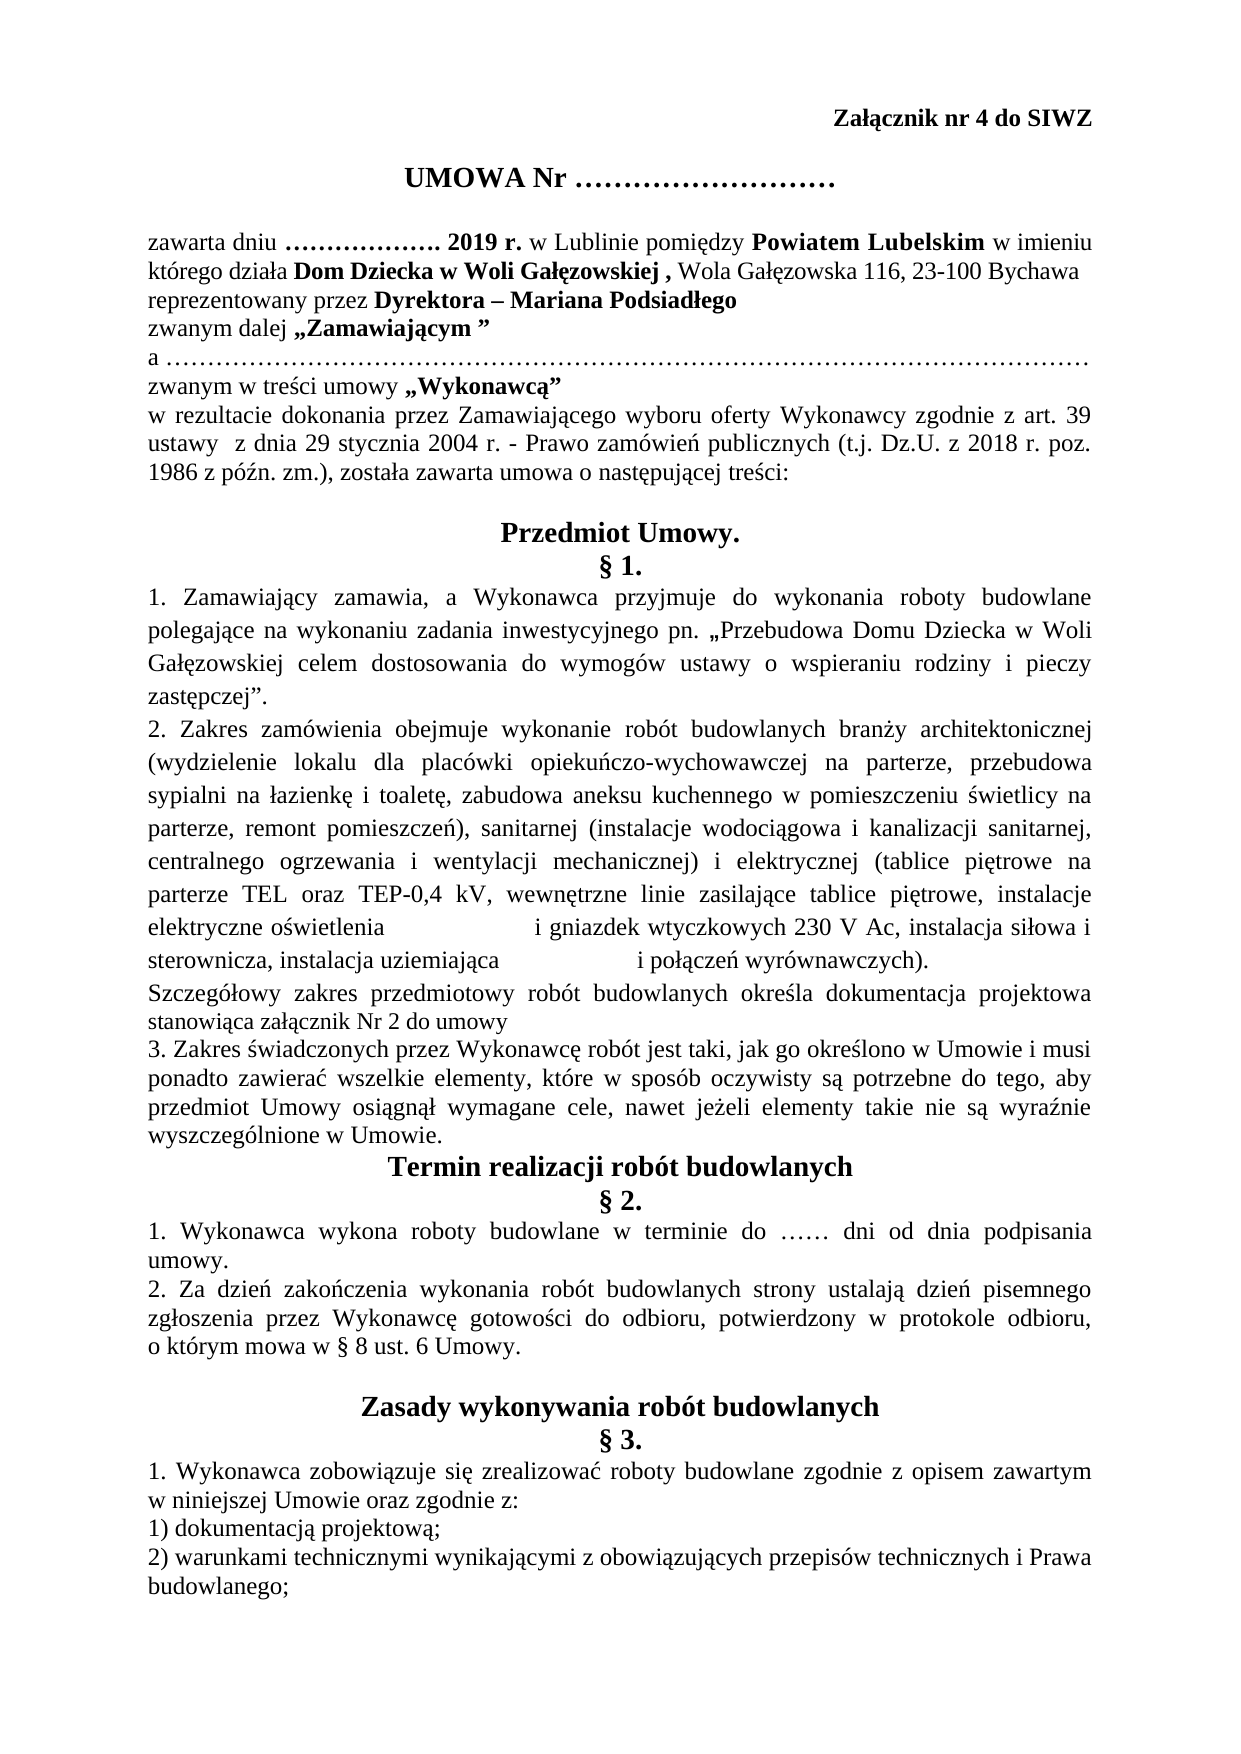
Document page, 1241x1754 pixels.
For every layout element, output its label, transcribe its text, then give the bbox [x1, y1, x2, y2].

text 1. Wykonawca wykona roboty budowlane w terminie do …… dni od dnia podpisania umowy. [148, 1216, 1092, 1274]
text 2. Za dzień zakończenia wykonania robót budowlanych strony ustalają dzień pisemnego zgłoszenia przez Wykonawcę gotowości do odbioru, potwierdzony w protokole odbioru, o którym mowa w § 8 ust. 6 Umowy. [148, 1274, 1092, 1360]
text § 2. [148, 1183, 1092, 1216]
text zawarta dniu ………………. 2019 r. w Lublinie pomiędzy Powiatem Lubelskim w imieniu którego działa Dom Dziecka w Woli Gałęzowskiej , Wola Gałęzowska 116, 23-100 Bychawa [148, 227, 1092, 285]
text Szczegółowy zakres przedmiotowy robót budowlanych określa dokumentacja projektowa stanowiąca załącznik Nr 2 do umowy [148, 978, 1092, 1034]
text zwanym dalej „Zamawiającym ” [148, 313, 1092, 342]
text reprezentowany przez Dyrektora – Mariana Podsiadłego [148, 285, 1092, 313]
text 2) warunkami technicznymi wynikającymi z obowiązujących przepisów technicznych i Prawa budowlanego; [148, 1542, 1092, 1600]
text 3. Zakres świadczonych przez Wykonawcę robót jest taki, jak go określono w Umowie i musi ponadto zawierać wszelkie elementy, które w sposób oczywisty są potrzebne do tego, aby przedmiot Umowy osiągnął wymagane cele, nawet jeżeli elementy takie nie są wyraźnie wyszczególnione w Umowie. [148, 1034, 1092, 1149]
text Załącznik nr 4 do SIWZ [148, 103, 1092, 131]
text 1. Wykonawca zobowiązuje się zrealizować roboty budowlane zgodnie z opisem zawartym w niniejszej Umowie oraz zgodnie z: [148, 1456, 1092, 1513]
text Przedmiot Umowy. [148, 515, 1092, 548]
text 2. Zakres zamówienia obejmuje wykonanie robót budowlanych branży architektonicznej (wydzielenie lokalu dla placówki opiekuńczo-wychowawczej na parterze, przebudowa sypialni na łazienkę i toaletę, zabudowa aneksu kuchennego w pomieszczeniu świetlicy na parterze, remont pomieszczeń), sanitarnej (instalacje wodociągowa i kanalizacji sanitarnej, centralnego ogrzewania i wentylacji mechanicznej) i elektrycznej (tablice piętrowe na parterze TEL oraz TEP-0,4 kV, wewnętrzne linie zasilające tablice piętrowe, instalacje elektryczne oświetlenia i gniazdek wtyczkowych 230 V Ac, instalacja siłowa i sterownicza, instalacja uziemiająca i połączeń wyrównawczych). [148, 714, 1092, 974]
text § 3. [148, 1422, 1092, 1456]
text w rezultacie dokonania przez Zamawiającego wyboru oferty Wykonawcy zgodnie z art. 39 ustawy z dnia 29 stycznia 2004 r. - Prawo zamówień publicznych (t.j. Dz.U. z 2018 r. poz. 1986 z późn. zm.), została zawarta umowa o następującej treści: [148, 400, 1092, 486]
text § 1. [148, 548, 1092, 582]
text 1) dokumentacją projektową; [148, 1513, 1092, 1542]
text 1. Zamawiający zamawia, a Wykonawca przyjmuje do wykonania roboty budowlane polegające na wykonaniu zadania inwestycyjnego pn. „Przebudowa Domu Dziecka w Woli Gałęzowskiej celem dostosowania do wymogów ustawy o wspieraniu rodziny i pieczy zastępczej”. [148, 582, 1092, 709]
text Termin realizacji robót budowlanych [148, 1149, 1092, 1183]
text a ………………………………………………………………………………………………… [148, 342, 1092, 371]
text UMOWA Nr ……………………… [148, 160, 1092, 194]
text zwanym w treści umowy „Wykonawcą” [148, 371, 1092, 400]
text Zasady wykonywania robót budowlanych [148, 1389, 1092, 1422]
